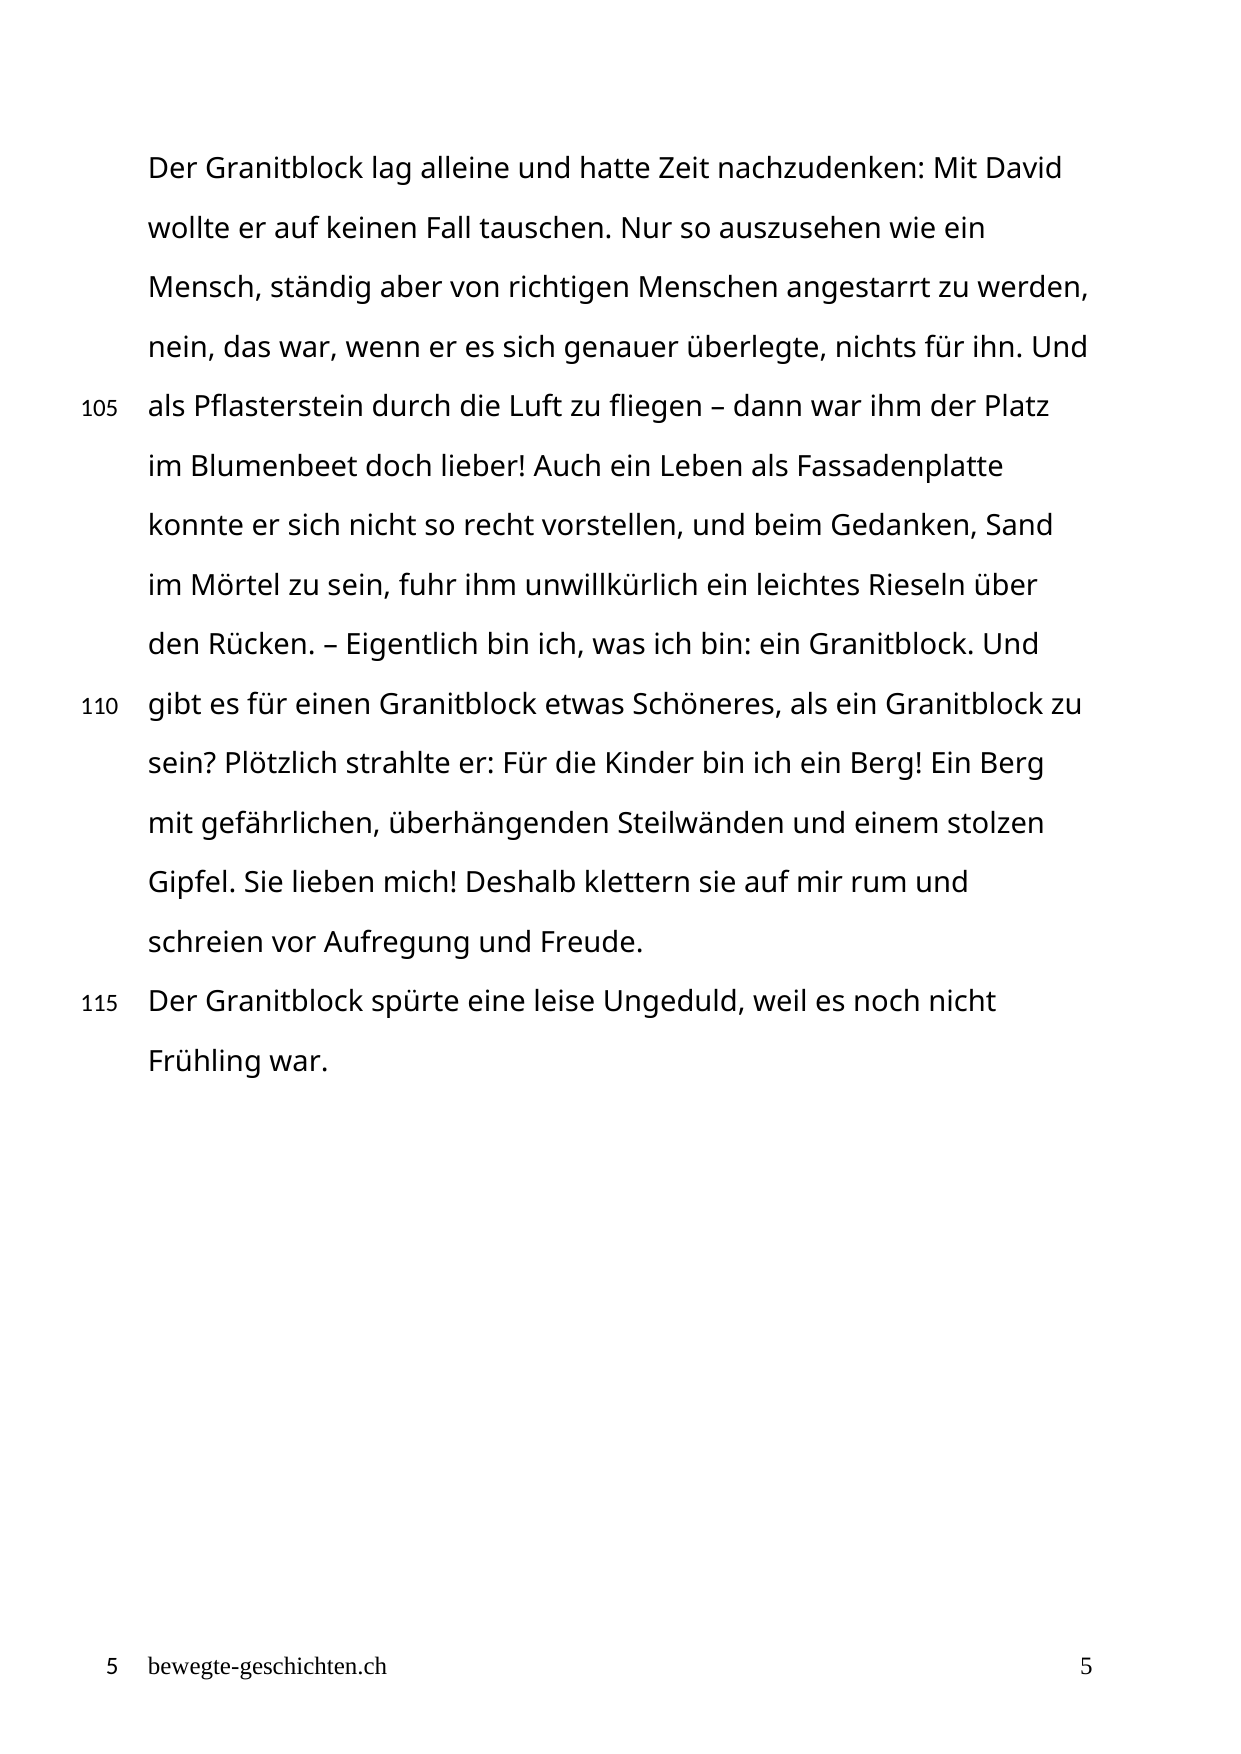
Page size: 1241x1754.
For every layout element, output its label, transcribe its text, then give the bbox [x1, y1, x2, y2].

text Der Granitblock lag alleine und hatte Zeit nachzudenken: Mit David wollte er auf keinen Fall tauschen. Nur so auszusehen wie ein Mensch, ständig aber von richtigen Menschen angestarrt zu werden, nein, das war, wenn er es sich genauer überlegte, nichts für ihn. Und als Pflasterstein durch die Luft zu fliegen – dann war ihm der Platz im Blumenbeet doch lieber! Auch ein Leben als Fassadenplatte konnte er sich nicht so recht vorstellen, und beim Gedanken, Sand im Mörtel zu sein, fuhr ihm unwillkürlich ein leichtes Rieseln über den Rücken. – Eigentlich bin ich, was ich bin: ein Granitblock. Und gibt es für einen Granitblock etwas Schöneres, als ein Granitblock zu sein? Plötzlich strahlte er: Für die Kinder bin ich ein Berg! Ein Berg mit gefährlichen, überhängenden Steilwänden und einem stolzen Gipfel. Sie lieben mich! Deshalb klettern sie auf mir rum und schreien vor Aufregung und Freude. [148, 148, 1092, 961]
text Der Granitblock spürte eine leise Ungeduld, weil es noch nicht Frühling war. [148, 980, 1092, 1079]
